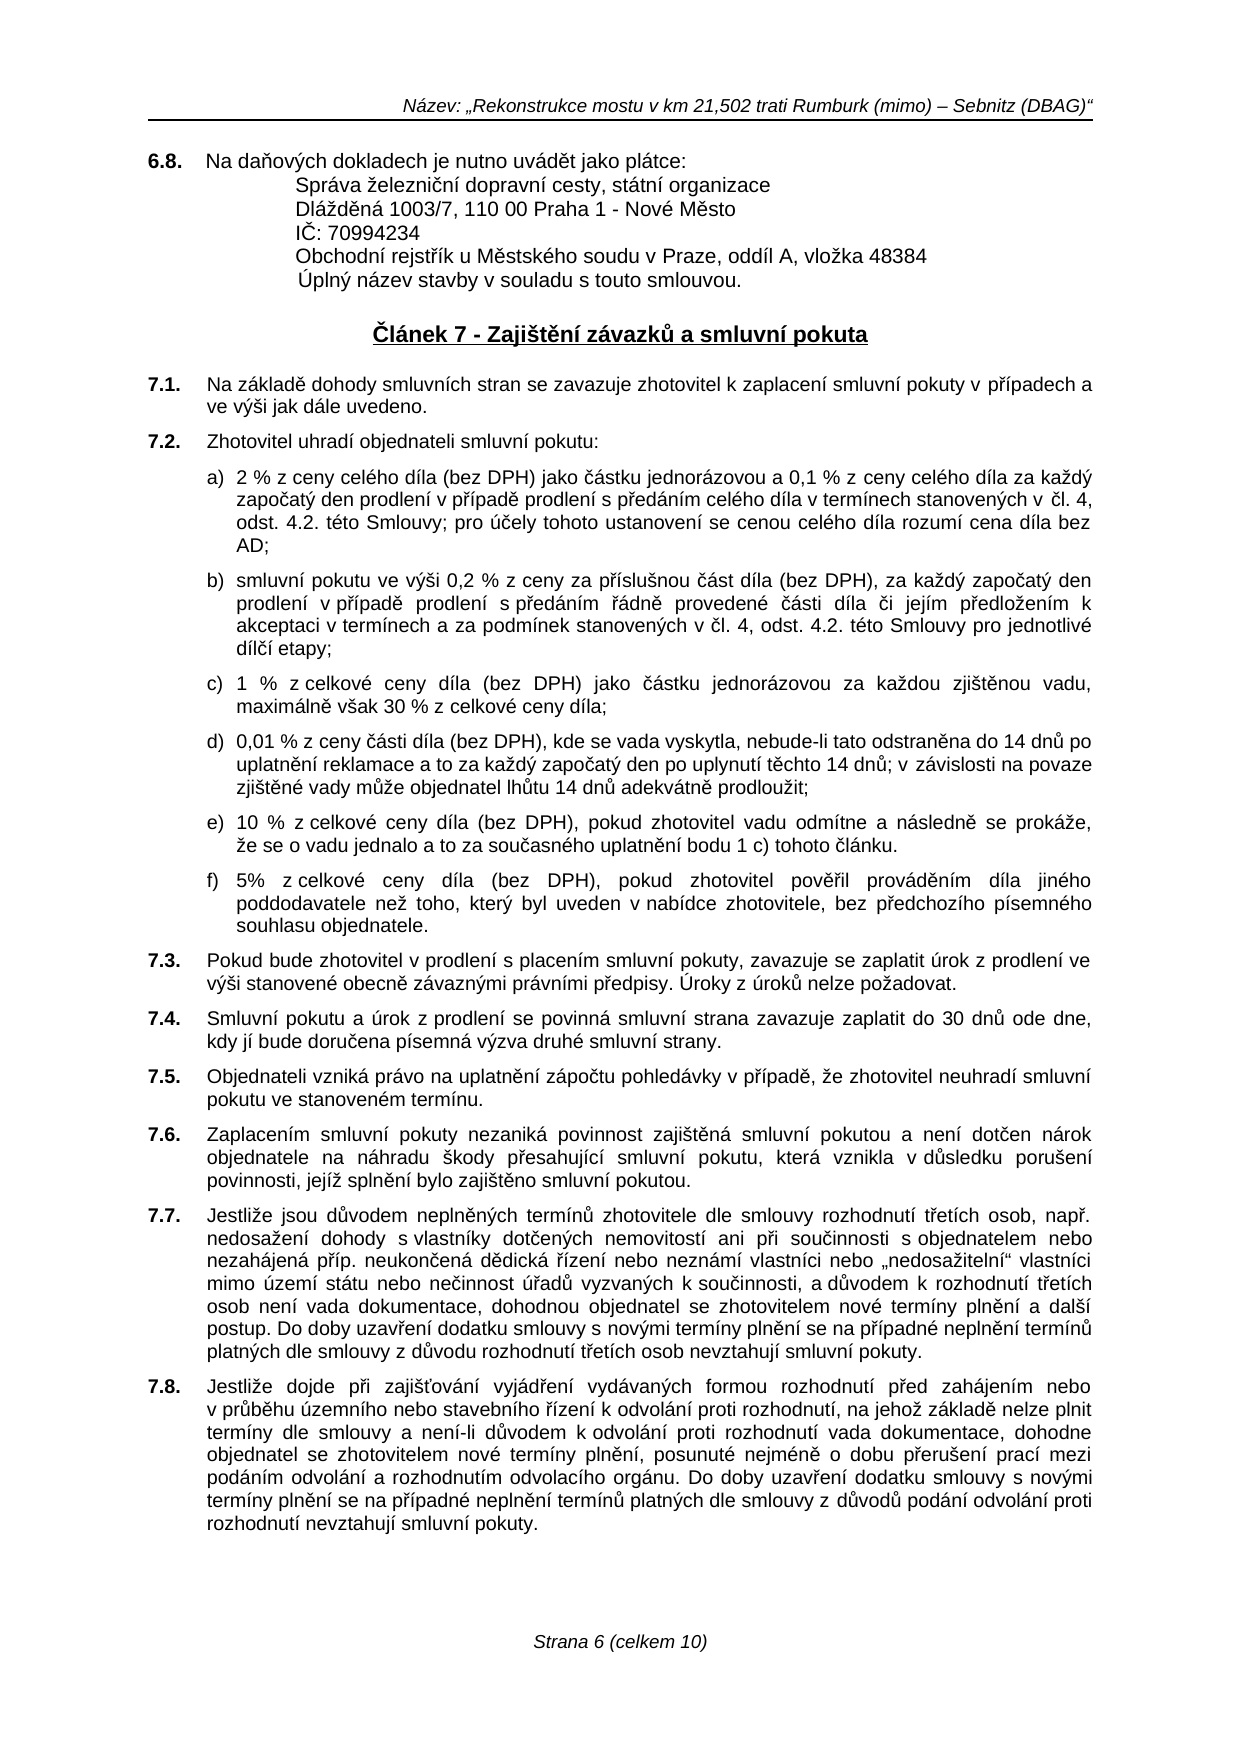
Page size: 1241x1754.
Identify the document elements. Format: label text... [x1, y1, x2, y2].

text Úplný název stavby v souladu s touto smlouvou. [148, 268, 1093, 292]
text b) smluvní pokutu ve výši 0,2 % z ceny za příslušnou část díla (bez DPH), za každý započatý den prodlení v případě prodlení s předáním řádně provedené části díla či jejím předložením k akceptaci v termínech a za podmínek stanovených v čl. 4, odst. 4.2. této Smlouvy pro jednotlivé dílčí etapy; [207, 569, 1093, 660]
text a) 2 % z ceny celého díla (bez DPH) jako částku jednorázovou a 0,1 % z ceny celého díla za každý započatý den prodlení v případě prodlení s předáním celého díla v termínech stanovených v čl. 4, odst. 4.2. této Smlouvy; pro účely tohoto ustanovení se cenou celého díla rozumí cena díla bez AD; [207, 466, 1093, 556]
text 7.3. Pokud bude zhotovitel v prodlení s placením smluvní pokuty, zavazuje se zaplatit úrok z prodlení ve výši stanovené obecně závaznými právními předpisy. Úroky z úroků nelze požadovat. [148, 949, 1093, 995]
text Dlážděná 1003/7, 110 00 Praha 1 - Nové Město [148, 196, 1093, 220]
text 7.1. Na základě dohody smluvních stran se zavazuje zhotovitel k zaplacení smluvní pokuty v případech a ve výši jak dále uvedeno. [148, 372, 1093, 418]
text d) 0,01 % z ceny části díla (bez DPH), kde se vada vyskytla, nebude-li tato odstraněna do 14 dnů po uplatnění reklamace a to za každý započatý den po uplynutí těchto 14 dnů; v závislosti na povaze zjištěné vady může objednatel lhůtu 14 dnů adekvátně prodloužit; [207, 730, 1093, 798]
text Článek 7 - Zajištění závazků a smluvní pokuta [148, 321, 1093, 347]
text 7.7. Jestliže jsou důvodem neplněných termínů zhotovitele dle smlouvy rozhodnutí třetích osob, např. nedosažení dohody s vlastníky dotčených nemovitostí ani při součinnosti s objednatelem nebo nezahájená příp. neukončená dědická řízení nebo neznámí vlastníci nebo „nedosažitelní“ vlastníci mimo území státu nebo nečinnost úřadů vyzvaných k součinnosti, a důvodem k rozhodnutí třetích osob není vada dokumentace, dohodnou objednatel se zhotovitelem nové termíny plnění a další postup. Do doby uzavření dodatku smlouvy s novými termíny plnění se na případné neplnění termínů platných dle smlouvy z důvodu rozhodnutí třetích osob nevztahují smluvní pokuty. [148, 1204, 1093, 1363]
text 7.8. Jestliže dojde při zajišťování vyjádření vydávaných formou rozhodnutí před zahájením nebo v průběhu územního nebo stavebního řízení k odvolání proti rozhodnutí, na jehož základě nelze plnit termíny dle smlouvy a není-li důvodem k odvolání proti rozhodnutí vada dokumentace, dohodne objednatel se zhotovitelem nové termíny plnění, posunuté nejméně o dobu přerušení prací mezi podáním odvolání a rozhodnutím odvolacího orgánu. Do doby uzavření dodatku smlouvy s novými termíny plnění se na případné neplnění termínů platných dle smlouvy z důvodů podání odvolání proti rozhodnutí nevztahují smluvní pokuty. [148, 1375, 1093, 1534]
text f) 5% z celkové ceny díla (bez DPH), pokud zhotovitel pověřil prováděním díla jiného poddodavatele než toho, který byl uveden v nabídce zhotovitele, bez předchozího písemného souhlasu objednatele. [207, 869, 1093, 937]
text 7.6. Zaplacením smluvní pokuty nezaniká povinnost zajištěná smluvní pokutou a není dotčen nárok objednatele na náhradu škody přesahující smluvní pokutu, která vznikla v důsledku porušení povinnosti, jejíž splnění bylo zajištěno smluvní pokutou. [148, 1123, 1093, 1191]
text c) 1 % z celkové ceny díla (bez DPH) jako částku jednorázovou za každou zjištěnou vadu, maximálně však 30 % z celkové ceny díla; [207, 672, 1093, 718]
text 6.8. Na daňových dokladech je nutno uvádět jako plátce: [148, 148, 1093, 172]
text 7.5. Objednateli vzniká právo na uplatnění zápočtu pohledávky v případě, že zhotovitel neuhradí smluvní pokutu ve stanoveném termínu. [148, 1065, 1093, 1111]
text e) 10 % z celkové ceny díla (bez DPH), pokud zhotovitel vadu odmítne a následně se prokáže, že se o vadu jednalo a to za současného uplatnění bodu 1 c) tohoto článku. [207, 811, 1093, 856]
text 7.4. Smluvní pokutu a úrok z prodlení se povinná smluvní strana zavazuje zaplatit do 30 dnů ode dne, kdy jí bude doručena písemná výzva druhé smluvní strany. [148, 1007, 1093, 1053]
text Obchodní rejstřík u Městského soudu v Praze, oddíl A, vložka 48384 [148, 244, 1093, 268]
text 7.2. Zhotovitel uhradí objednateli smluvní pokutu: [148, 430, 1093, 453]
text IČ: 70994234 [148, 220, 1093, 244]
text Správa železniční dopravní cesty, státní organizace [148, 172, 1093, 196]
